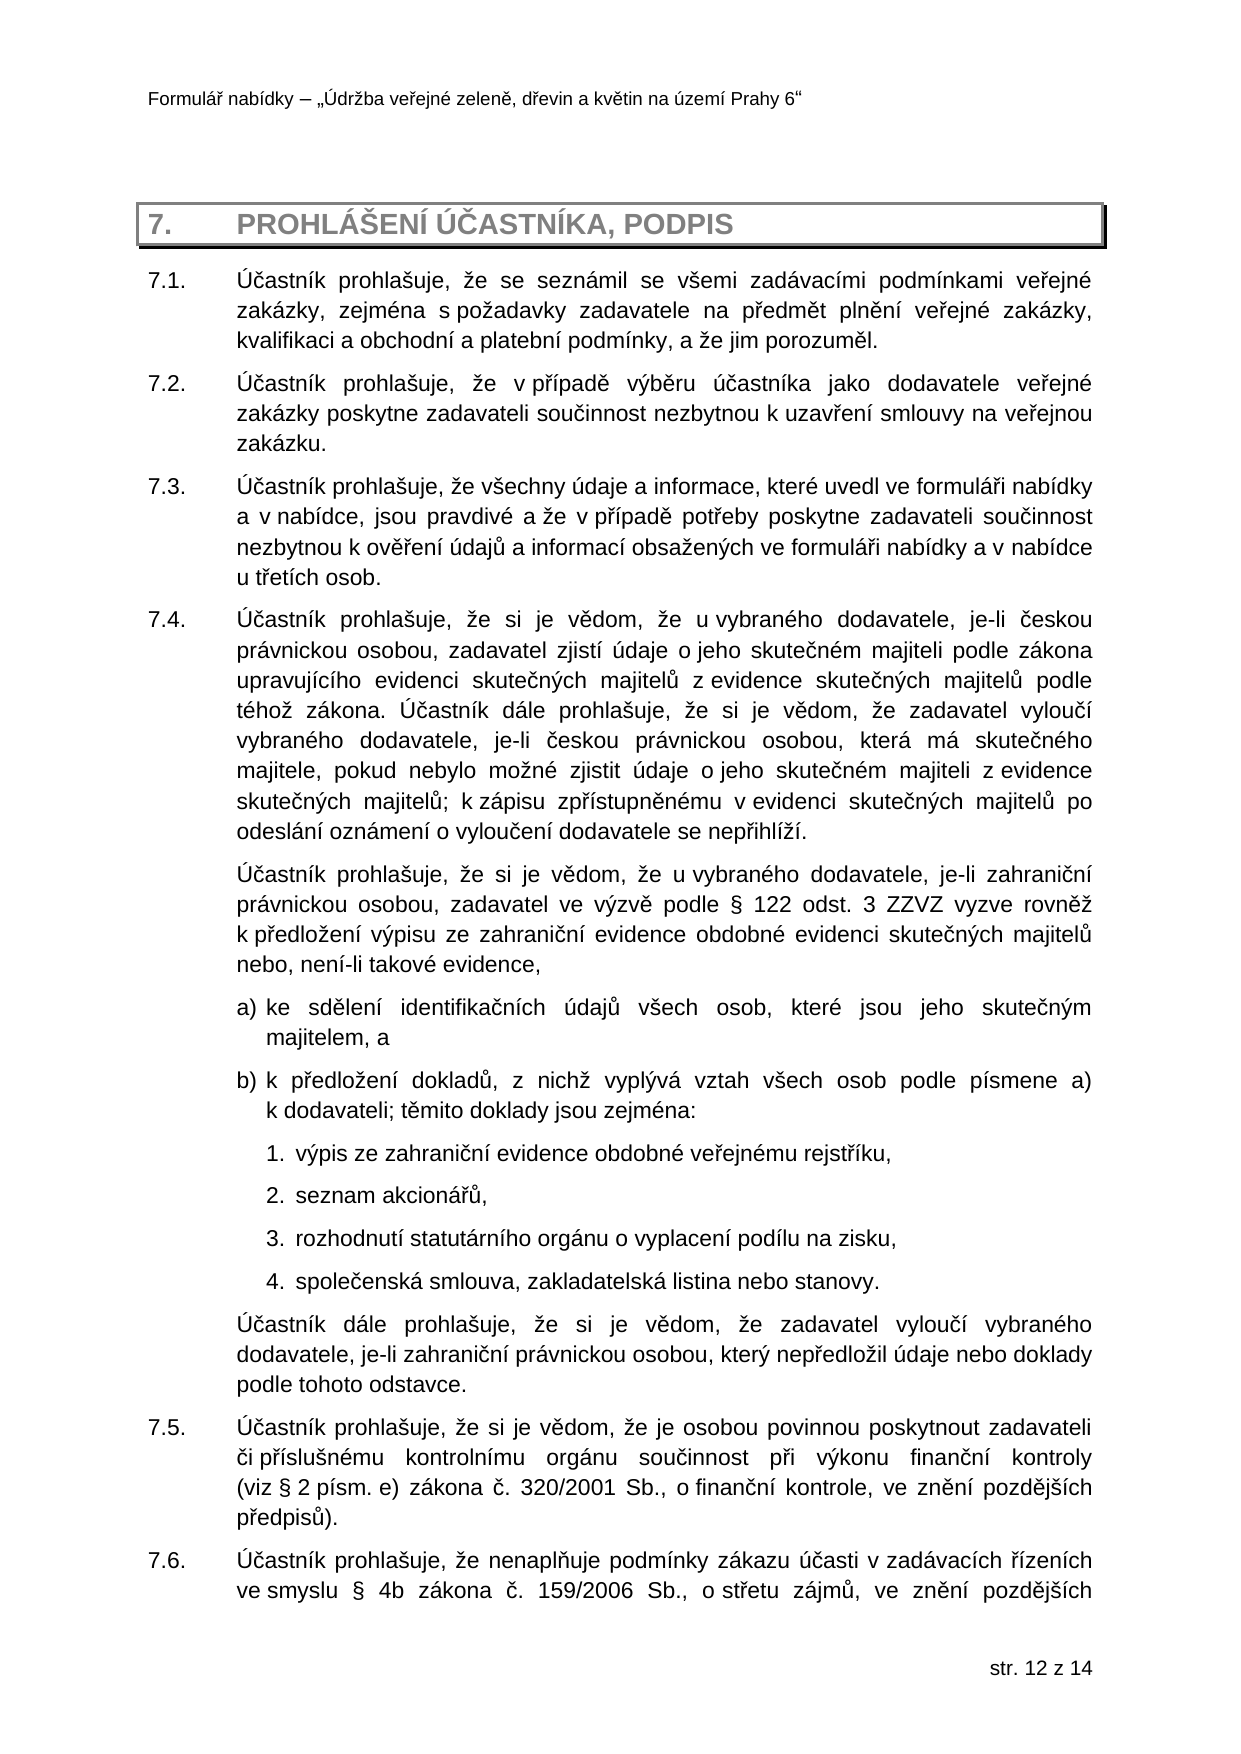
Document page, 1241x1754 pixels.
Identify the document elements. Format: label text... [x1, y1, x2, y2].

text Účastník prohlašuje, že se seznámil se všemi zadávacími podmínkami veřejné zakázky, zejména s požadavky zadavatele na předmět plnění veřejné zakázky, kvalifikaci a obchodní a platební podmínky, a že jim porozuměl. [148, 267, 1092, 353]
text Účastník prohlašuje, že v případě výběru účastníka jako dodavatele veřejné zakázky poskytne zadavateli součinnost nezbytnou k uzavření smlouvy na veřejnou zakázku. [148, 370, 1092, 457]
list Účastník dále prohlašuje, že si je vědom, že zadavatel vyloučí vybraného dodavatele, je-li zahraniční právnickou osobou, který nepředložil údaje nebo doklady podle tohoto odstavce. [236, 1311, 1092, 1397]
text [148, 1547, 1092, 1603]
list Účastník prohlašuje, že si je vědom, že u vybraného dodavatele, je-li zahraniční právnickou osobou, zadavatel ve výzvě podle § 122 odst. 3 ZZVZ vyzve rovněž k předložení výpisu ze zahraniční evidence obdobné evidenci skutečných majitelů nebo, není-li takové evidence, [236, 861, 1092, 977]
list seznam akcionářů, [266, 1182, 1092, 1209]
list ke sdělení identifikačních údajů všech osob, které jsou jeho skutečným majitelem, a [236, 994, 1092, 1050]
text Účastník prohlašuje, že si je vědom, že je osobou povinnou poskytnout zadavateli či příslušnému kontrolnímu orgánu součinnost při výkonu finanční kontroly (viz § 2 písm. e) zákona č. 320/2001 Sb., o finanční kontrole, ve znění pozdějších předpisů). [148, 1414, 1092, 1531]
list výpis ze zahraniční evidence obdobné veřejnému rejstříku, [266, 1140, 1092, 1166]
text Účastník prohlašuje, že si je vědom, že u vybraného dodavatele, je-li českou právnickou osobou, zadavatel zjistí údaje o jeho skutečném majiteli podle zákona upravujícího evidenci skutečných majitelů z evidence skutečných majitelů podle téhož zákona. Účastník dále prohlašuje, že si je vědom, že zadavatel vyloučí vybraného dodavatele, je-li českou právnickou osobou, která má skutečného majitele, pokud nebylo možné zjistit údaje o jeho skutečném majiteli z evidence skutečných majitelů; k zápisu zpřístupněnému v evidenci skutečných majitelů po odeslání oznámení o vyloučení dodavatele se nepřihlíží. [148, 606, 1092, 844]
list k předložení dokladů, z nichž vyplývá vztah všech osob podle písmene a) k dodavateli; těmito doklady jsou zejména: [236, 1067, 1092, 1123]
text Účastník prohlašuje, že všechny údaje a informace, které uvedl ve formuláři nabídky a v nabídce, jsou pravdivé a že v případě potřeby poskytne zadavateli součinnost nezbytnou k ověření údajů a informací obsažených ve formuláři nabídky a v nabídce u třetích osob. [148, 473, 1092, 590]
list společenská smlouva, zakladatelská listina nebo stanovy. [266, 1268, 1092, 1294]
subtitle Prohlášení účastníka, podpis [139, 205, 1101, 243]
list rozhodnutí statutárního orgánu o vyplacení podílu na zisku, [266, 1225, 1092, 1251]
